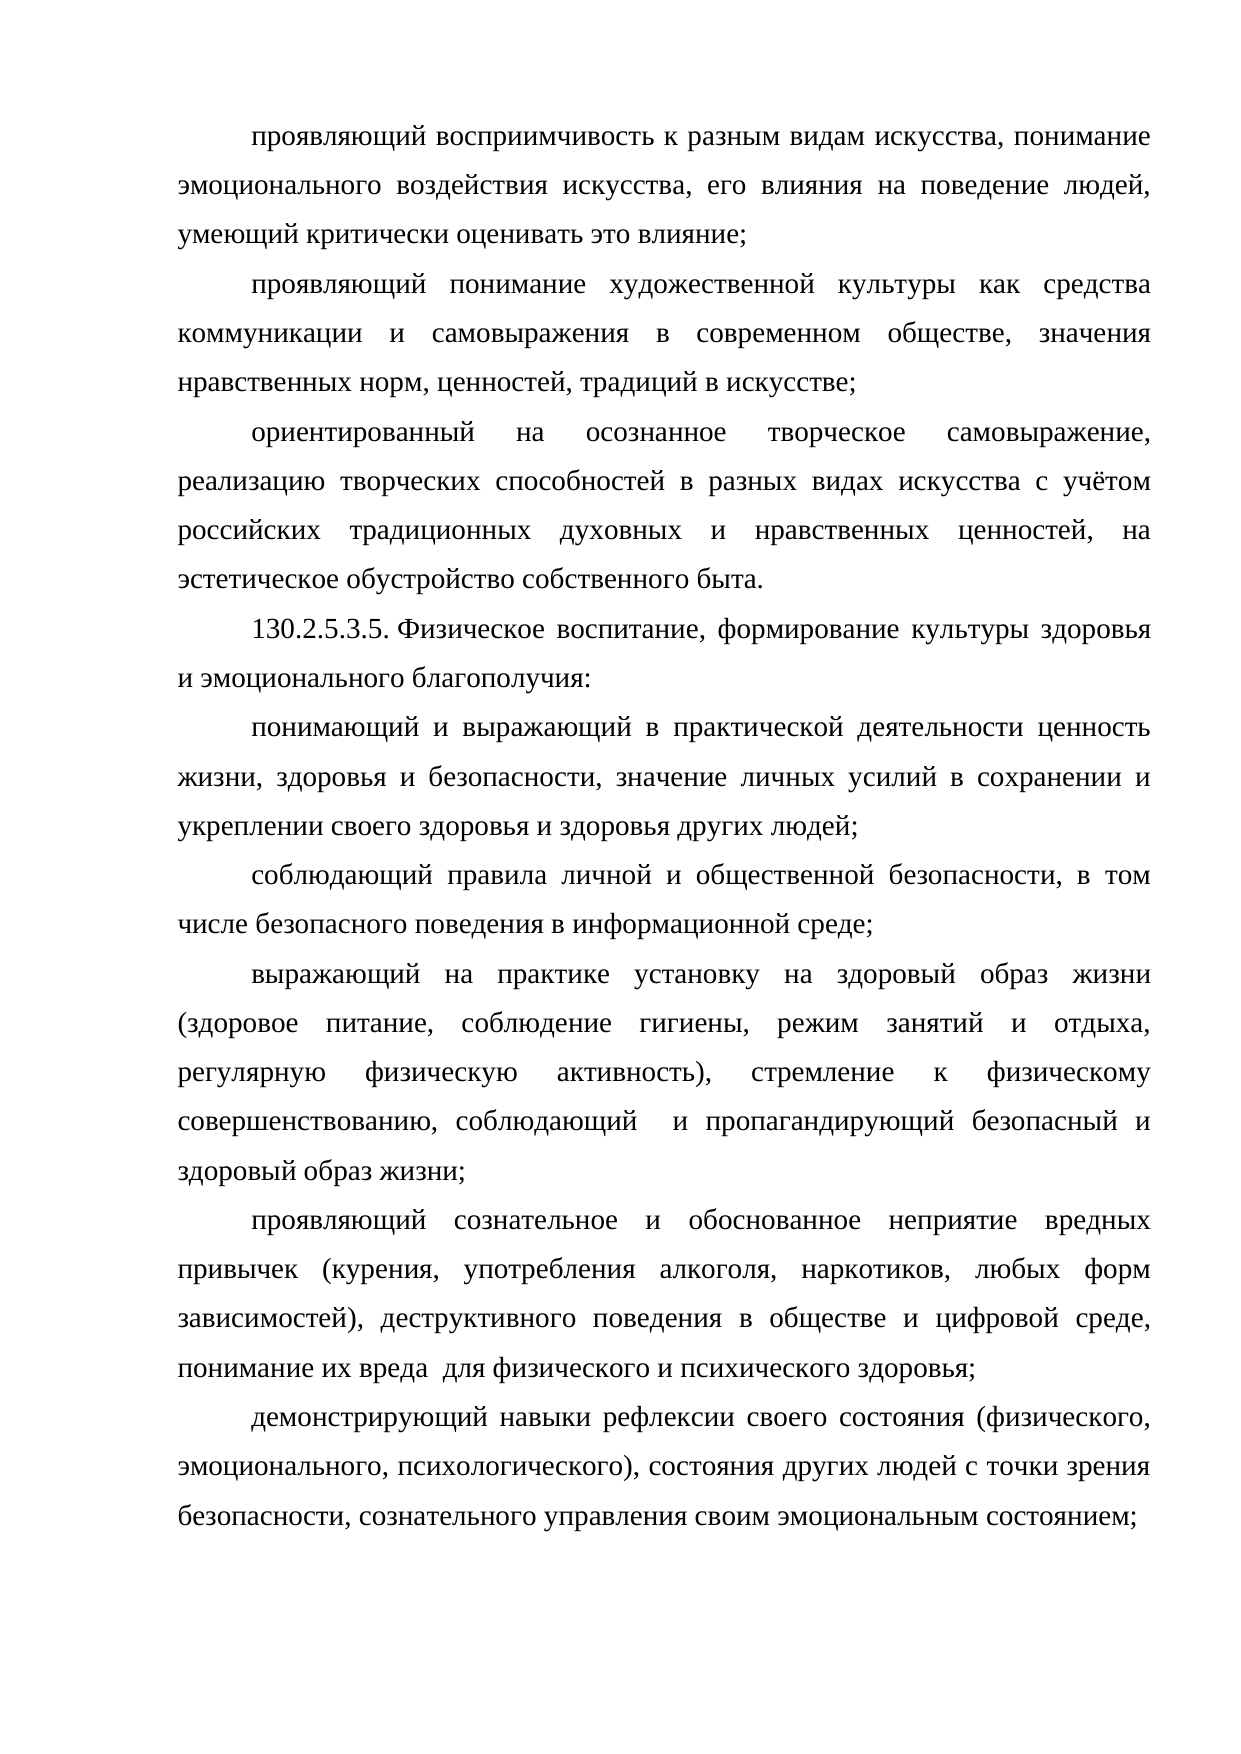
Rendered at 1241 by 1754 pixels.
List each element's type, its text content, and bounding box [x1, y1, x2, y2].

text выражающий на практике установку на здоровый образ жизни (здоровое питание, соблюдение гигиены, режим занятий и отдыха, регулярную физическую активность), стремление к физическому совершенствованию, соблюдающий и пропагандирующий безопасный и здоровый образ жизни; [177, 956, 1152, 1186]
text соблюдающий правила личной и общественной безопасности, в том числе безопасного поведения в информационной среде; [177, 857, 1152, 940]
text 130.2.5.3.5. Физическое воспитание, формирование культуры здоровья и эмоционального благополучия: [177, 611, 1152, 694]
text проявляющий сознательное и обоснованное неприятие вредных привычек (курения, употребления алкоголя, наркотиков, любых форм зависимостей), деструктивного поведения в обществе и цифровой среде, понимание их вреда для физического и психического здоровья; [177, 1202, 1152, 1383]
text проявляющий понимание художественной культуры как средства коммуникации и самовыражения в современном обществе, значения нравственных норм, ценностей, традиций в искусстве; [177, 266, 1152, 398]
text демонстрирующий навыки рефлексии своего состояния (физического, эмоционального, психологического), состояния других людей с точки зрения безопасности, сознательного управления своим эмоциональным состоянием; [177, 1399, 1152, 1531]
text понимающий и выражающий в практической деятельности ценность жизни, здоровья и безопасности, значение личных усилий в сохранении и укреплении своего здоровья и здоровья других людей; [177, 709, 1152, 841]
text проявляющий восприимчивость к разным видам искусства, понимание эмоционального воздействия искусства, его влияния на поведение людей, умеющий критически оценивать это влияние; [177, 118, 1152, 250]
text ориентированный на осознанное творческое самовыражение, реализацию творческих способностей в разных видах искусства с учётом российских традиционных духовных и нравственных ценностей, на эстетическое обустройство собственного быта. [177, 414, 1152, 595]
